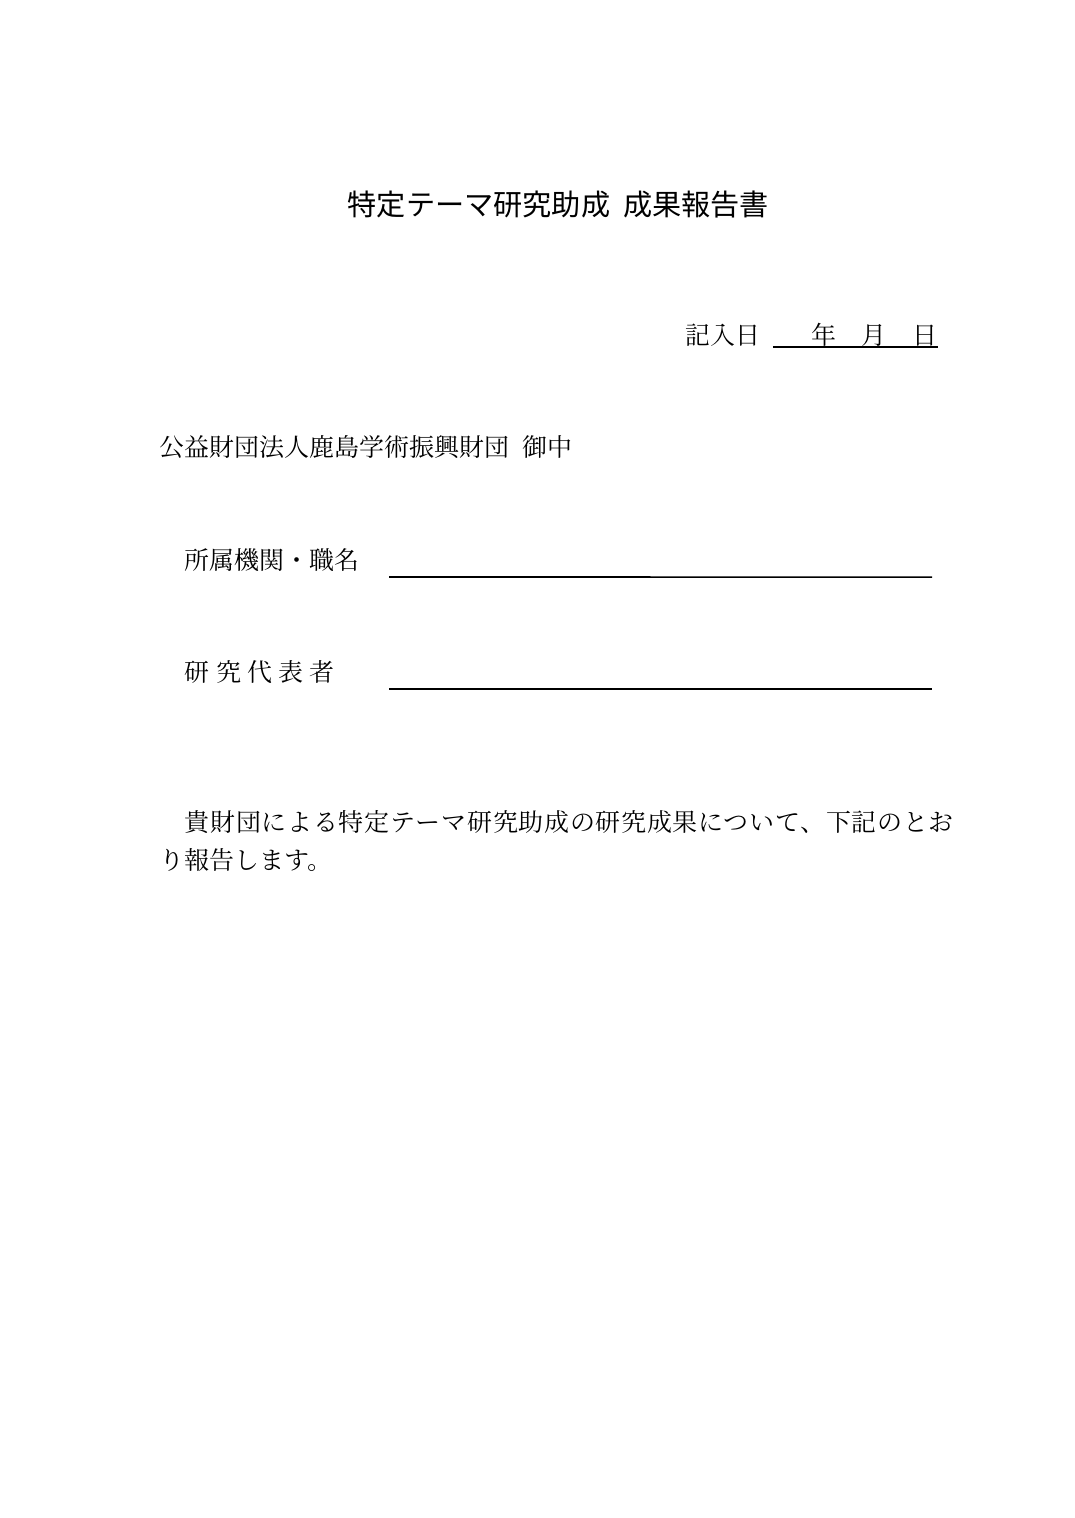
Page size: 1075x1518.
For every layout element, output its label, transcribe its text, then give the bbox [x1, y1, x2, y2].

text 公益財団法人鹿島学術振興財団 御中 [159, 427, 957, 465]
text 研究代表者 [159, 652, 957, 690]
text 所属機関・職名 [159, 540, 957, 577]
text 記入日 年 月 日 [159, 315, 937, 352]
text 特定テーマ研究助成 成果報告書 [159, 165, 957, 240]
text 貴財団による特定テーマ研究助成の研究成果について、下記のとおり報告します。 [159, 802, 957, 877]
